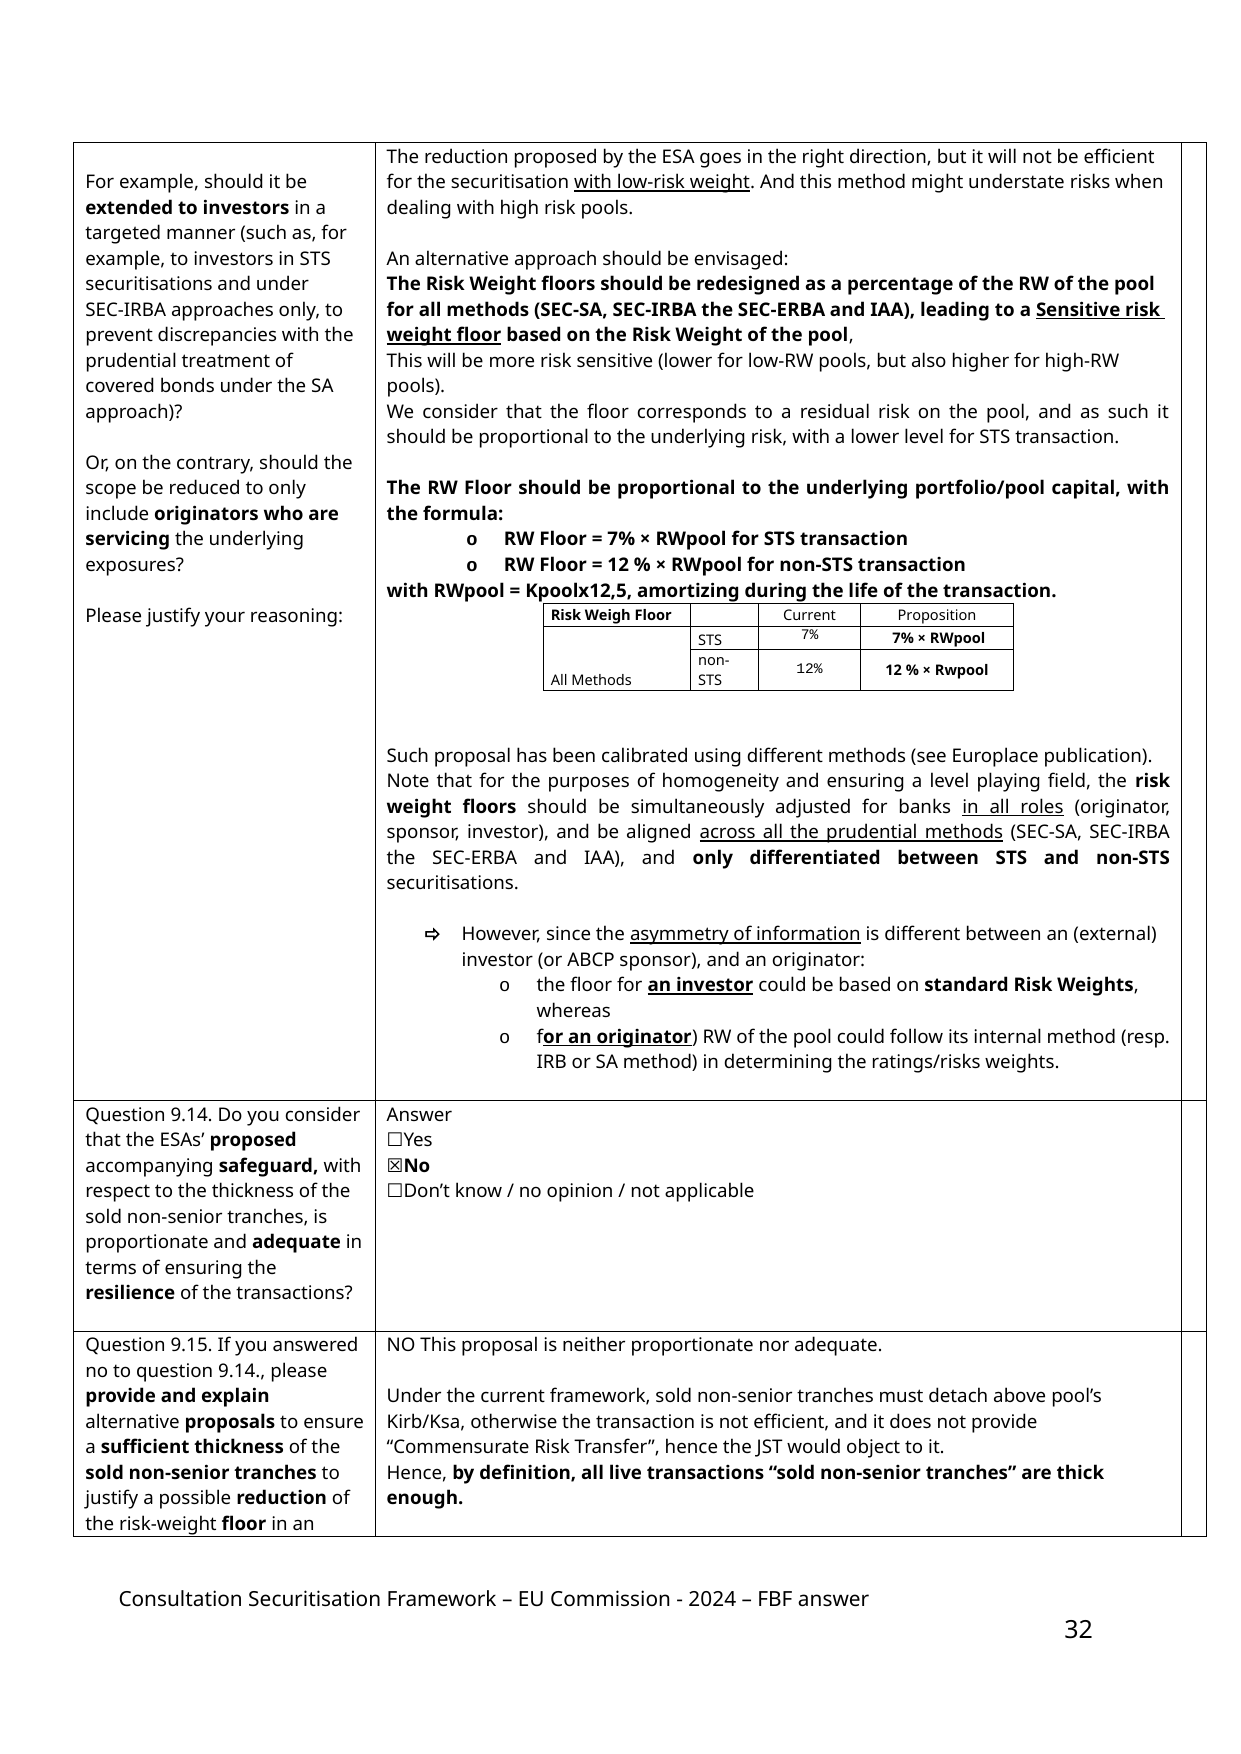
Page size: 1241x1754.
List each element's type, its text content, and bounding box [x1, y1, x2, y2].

table_cell [1182, 1101, 1206, 1331]
table_cell Answer Yes No Don’t know / no opinion / not applicable [376, 1101, 1181, 1331]
table_cell [1182, 143, 1206, 1100]
table_cell [1182, 1332, 1206, 1536]
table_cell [376, 1332, 1181, 1536]
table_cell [74, 143, 375, 1100]
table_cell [74, 1332, 375, 1536]
table_cell Question 9.14. Do you consider that the ESAs’ proposed accompanying safeguard, with respect to the thickness of the sold non-senior tranches, is proportionate and adequate in terms of ensuring the resilience of the transactions? [74, 1101, 375, 1331]
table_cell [376, 143, 1181, 1100]
